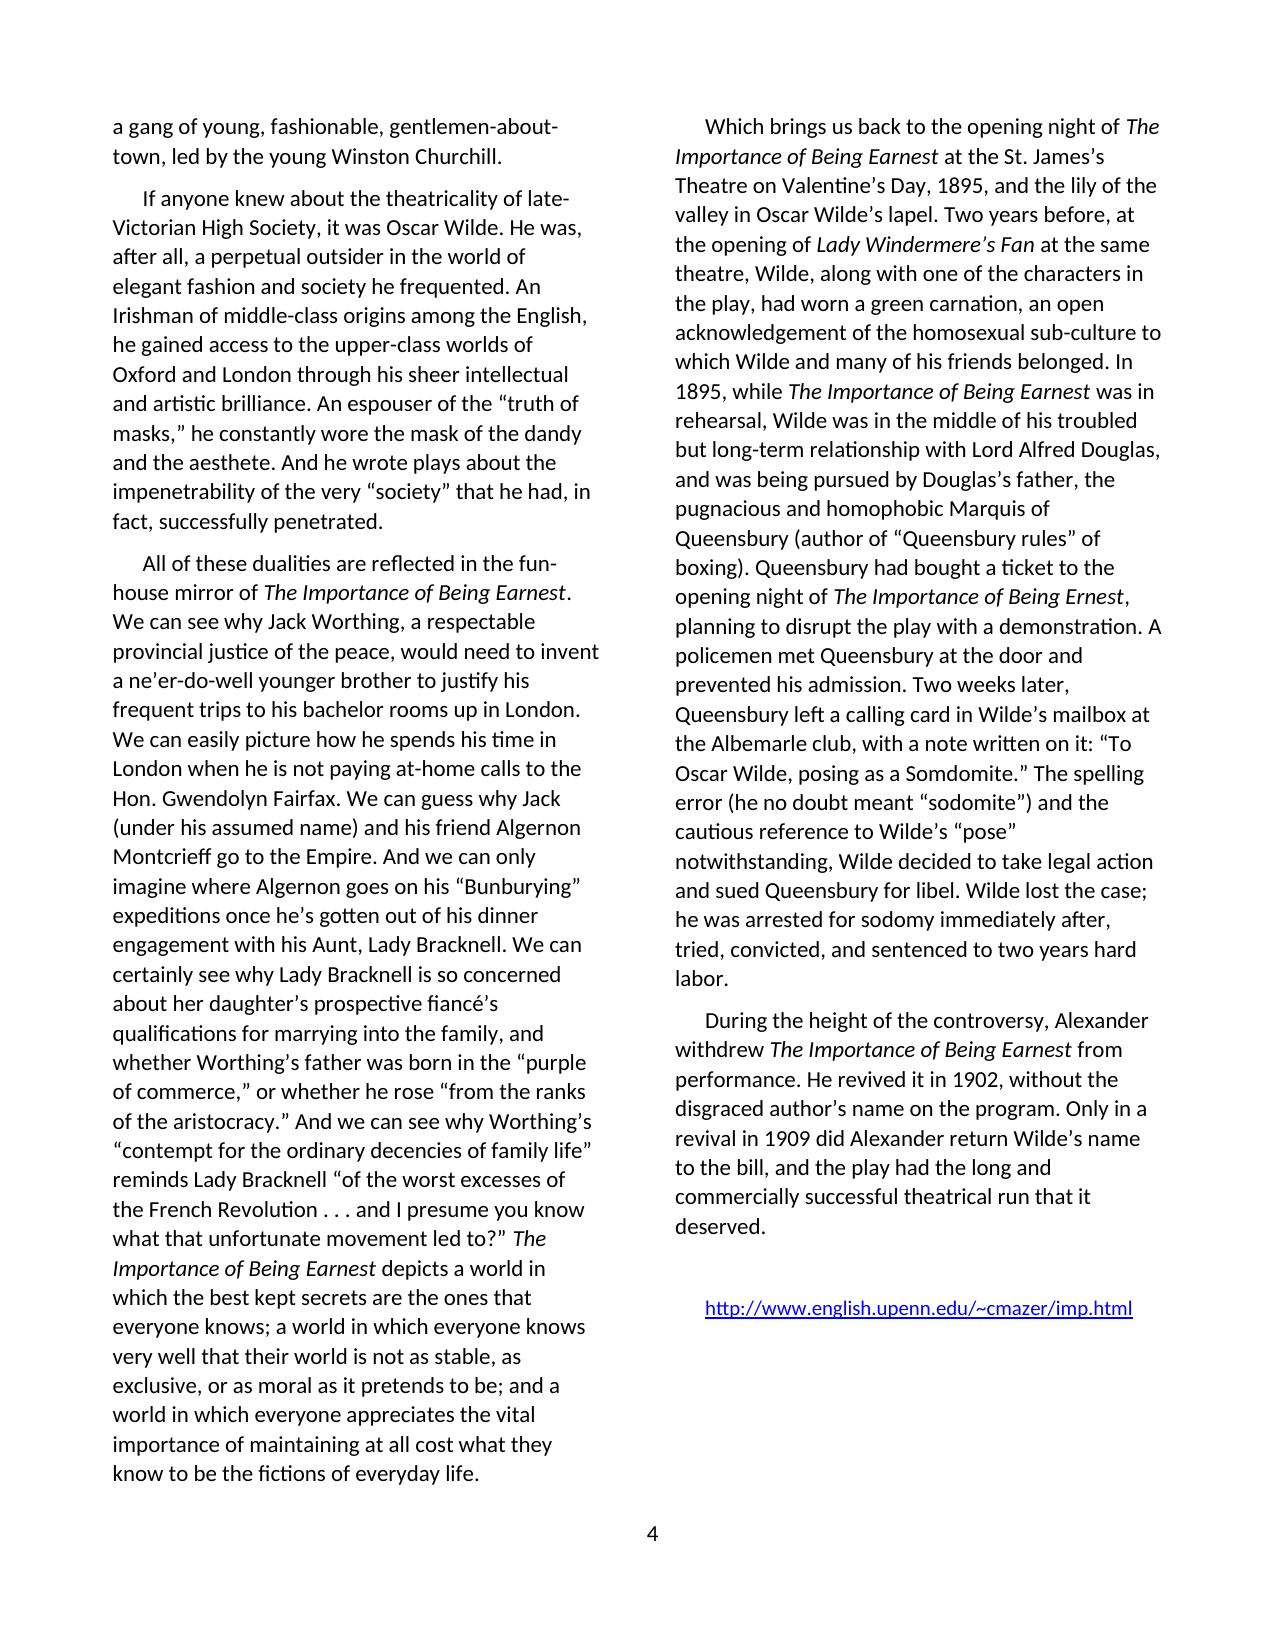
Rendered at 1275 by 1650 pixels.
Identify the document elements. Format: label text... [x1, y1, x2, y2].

text Which brings us back to the opening night of The Importance of Being Earnest at the St. James’s Theatre on Valentine’s Day, 1895, and the lily of the valley in Oscar Wilde’s lapel. Two years before, at the opening of Lady Windermere’s Fan at the same theatre, Wilde, along with one of the characters in the play, had worn a green carnation, an open acknowledgement of the homosexual sub-culture to which Wilde and many of his friends belonged. In 1895, while The Importance of Being Earnest was in rehearsal, Wilde was in the middle of his troubled but long-term relationship with Lord Alfred Douglas, and was being pursued by Douglas’s father, the pugnacious and homophobic Marquis of Queensbury (author of “Queensbury rules” of boxing). Queensbury had bought a ticket to the opening night of The Importance of Being Ernest, planning to disrupt the play with a demonstration. A policemen met Queensbury at the door and prevented his admission. Two weeks later, Queensbury left a calling card in Wilde’s mailbox at the Albemarle club, with a note written on it: “To Oscar Wilde, posing as a Somdomite.” The spelling error (he no doubt meant “sodomite”) and the cautious reference to Wilde’s “pose” notwithstanding, Wilde decided to take legal action and sued Queensbury for libel. Wilde lost the case; he was arrested for sodomy immediately after, tried, convicted, and sentenced to two years hard labor. [675, 112, 1162, 992]
text http://www.english.upenn.edu/~cmazer/imp.html [675, 1296, 1162, 1321]
text If anyone knew about the theatricality of late-Victorian High Society, it was Oscar Wilde. He was, after all, a perpetual outsider in the world of elegant fashion and society he frequented. An Irishman of middle-class origins among the English, he gained access to the upper-class worlds of Oxford and London through his sheer intellectual and artistic brilliance. An espouser of the “truth of masks,” he constantly wore the mask of the dandy and the aesthete. And he wrote plays about the impenetrability of the very “society” that he had, in fact, successfully penetrated. [112, 184, 600, 535]
text All of these dualities are reflected in the fun-house mirror of The Importance of Being Earnest. We can see why Jack Worthing, a respectable provincial justice of the peace, would need to invent a ne’er-do-well younger brother to justify his frequent trips to his bachelor rooms up in London. We can easily picture how he spends his time in London when he is not paying at-home calls to the Hon. Gwendolyn Fairfax. We can guess why Jack (under his assumed name) and his friend Algernon Montcrieff go to the Empire. And we can only imagine where Algernon goes on his “Bunburying” expeditions once he’s gotten out of his dinner engagement with his Aunt, Lady Bracknell. We can certainly see why Lady Bracknell is so concerned about her daughter’s prospective fiancé’s qualifications for marrying into the family, and whether Worthing’s father was born in the “purple of commerce,” or whether he rose “from the ranks of the aristocracy.” And we can see why Worthing’s “contempt for the ordinary decencies of family life” reminds Lady Bracknell “of the worst excesses of the French Revolution . . . and I presume you know what that unfortunate movement led to?” The Importance of Being Earnest depicts a world in which the best kept secrets are the ones that everyone knows; a world in which everyone knows very well that their world is not as stable, as exclusive, or as moral as it pretends to be; and a world in which everyone appreciates the vital importance of maintaining at all cost what they know to be the fictions of everyday life. [112, 549, 600, 1487]
text During the height of the controversy, Alexander withdrew The Importance of Being Earnest from performance. He revived it in 1902, without the disgraced author’s name on the program. Only in a revival in 1909 did Alexander return Wilde’s name to the bill, and the play had the long and commercially successful theatrical run that it deserved. [675, 1006, 1162, 1240]
